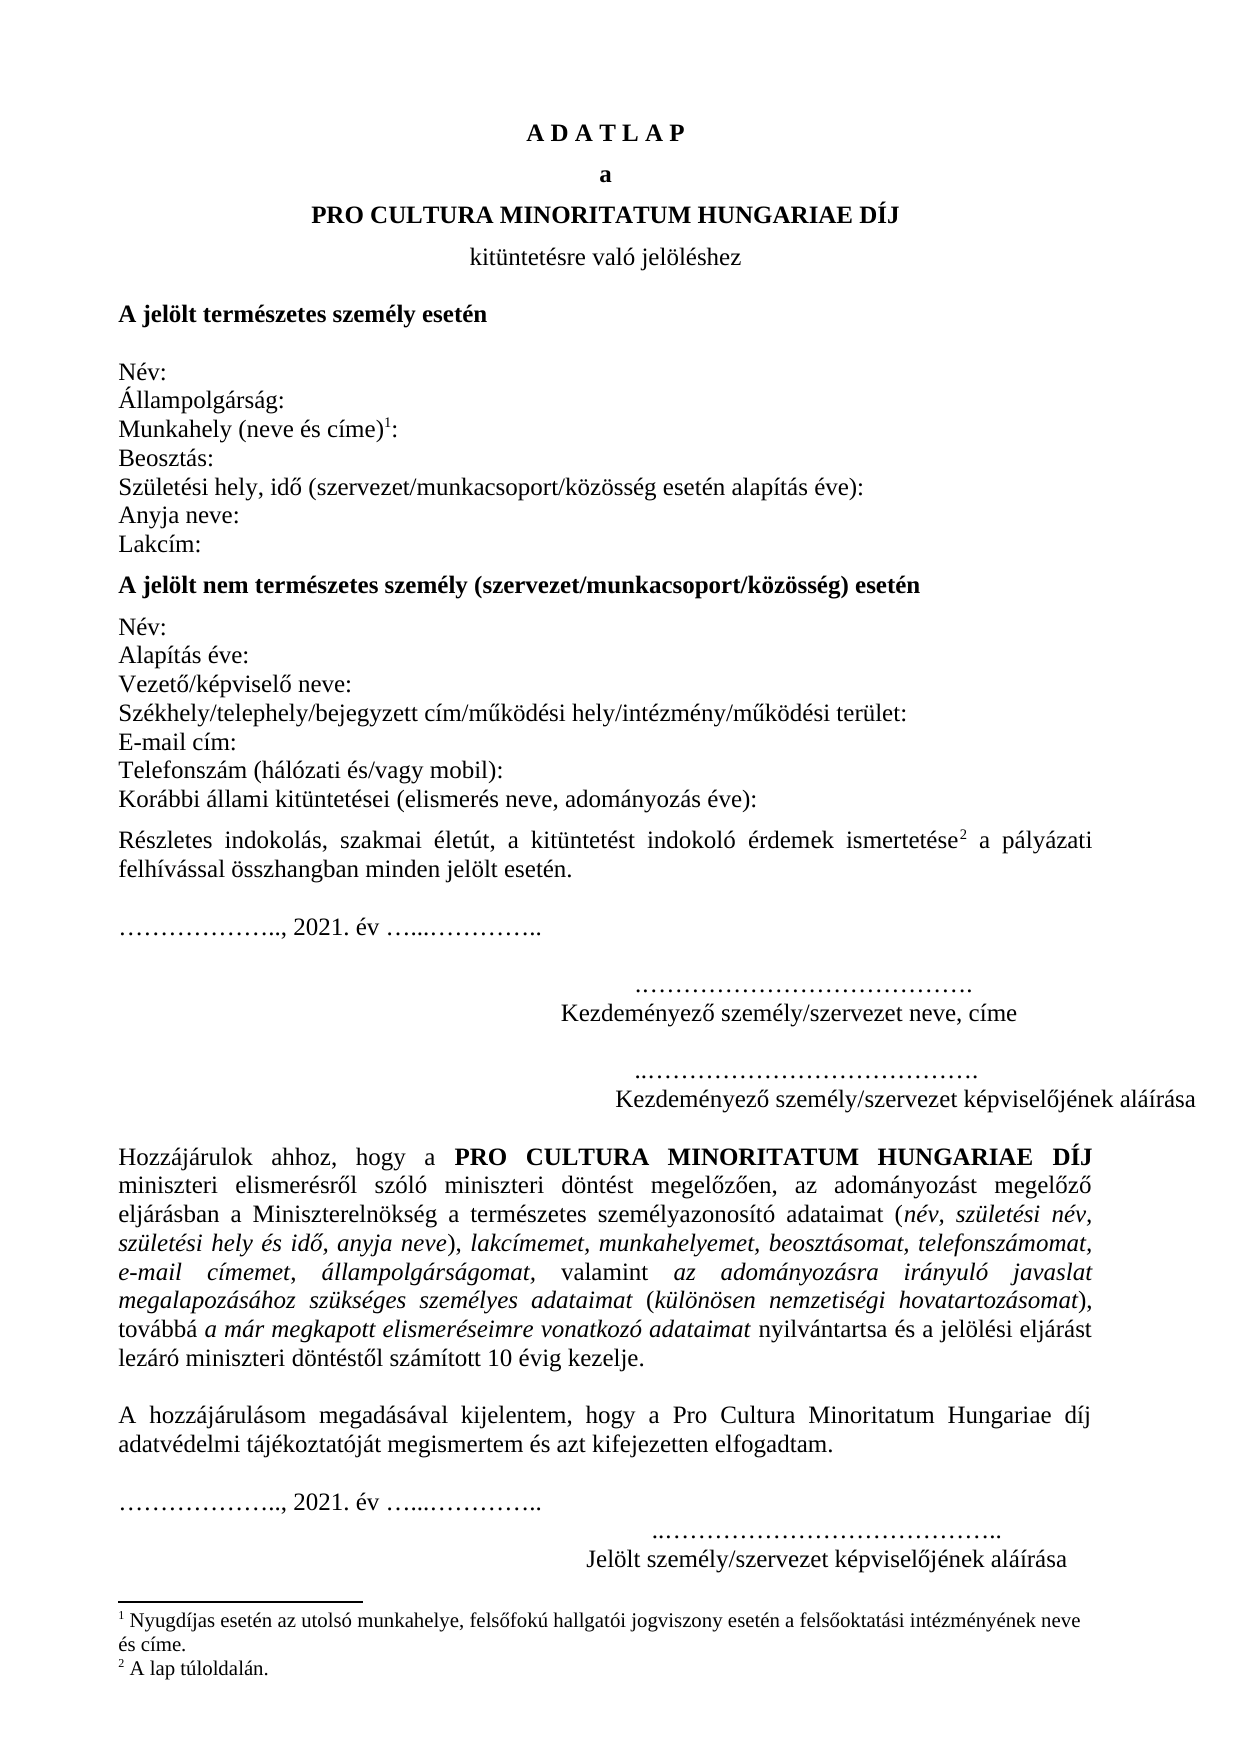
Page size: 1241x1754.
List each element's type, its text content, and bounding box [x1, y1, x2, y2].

text A hozzájárulásom megadásával kijelentem, hogy a Pro Cultura Minoritatum Hungariae díj adatvédelmi tájékoztatóját megismertem és azt kifejezetten elfogadtam. [118, 1401, 1092, 1458]
text E-mail cím: [118, 727, 1092, 756]
text kitüntetésre való jelöléshez [118, 242, 1092, 271]
text Székhely/telephely/bejegyzett cím/működési hely/intézmény/működési terület: [118, 698, 1092, 727]
text Beosztás: [118, 443, 1092, 472]
text Alapítás éve: [118, 641, 1092, 669]
text Lakcím: [118, 529, 1092, 558]
text Jelölt személy/szervezet képviselőjének aláírása [118, 1544, 1092, 1573]
text Állampolgárság: [118, 386, 1092, 414]
text Név: [118, 357, 1092, 386]
text Születési hely, idő (szervezet/munkacsoport/közösség esetén alapítás éve): [118, 472, 1092, 501]
text Részletes indokolás, szakmai életút, a kitüntetést indokoló érdemek ismertetése a pályázati felhívással összhangban minden jelölt esetén. [118, 826, 1092, 883]
text PRO CULTURA MINORITATUM HUNGARIAE DÍJ [118, 201, 1092, 229]
text ……………….., 2021. év …...………….. [118, 912, 1092, 941]
text Hozzájárulok ahhoz, hogy a PRO CULTURA MINORITATUM HUNGARIAE DÍJ miniszteri elismerésről szóló miniszteri döntést megelőzően, az adományozást megelőző eljárásban a Miniszterelnökség a természetes személyazonosító adataimat (név, születési név, születési hely és idő, anyja neve), lakcímemet, munkahelyemet, beosztásomat, telefonszámomat, e-mail címemet, állampolgárságomat, valamint az adományozásra irányuló javaslat megalapozásához szükséges személyes adataimat (különösen nemzetiségi hovatartozásomat), továbbá a már megkapott elismeréseimre vonatkozó adataimat nyilvántartsa és a jelölési eljárást lezáró miniszteri döntéstől számított 10 évig kezelje. [118, 1142, 1092, 1372]
text ..………………………………….. [487, 1516, 1092, 1544]
text ..…………………………………. [118, 1056, 1092, 1084]
text Telefonszám (hálózati és/vagy mobil): [118, 756, 1092, 784]
text Munkahely (neve és címe): [118, 414, 1092, 443]
text Anyja neve: [118, 501, 1092, 529]
text Név: [118, 612, 1092, 641]
text ……………….., 2021. év …...………….. [118, 1487, 1092, 1516]
text A jelölt nem természetes személy (szervezet/munkacsoport/közösség) esetén [118, 571, 1092, 599]
text Kezdeményező személy/szervezet neve, címe [118, 998, 1092, 1027]
text .…………………………………. [561, 969, 1092, 998]
text Kezdeményező személy/szervezet képviselőjének aláírása [118, 1084, 1092, 1113]
text A D A T L A P [118, 118, 1092, 147]
text Vezető/képviselő neve: [118, 669, 1092, 698]
text A jelölt természetes személy esetén [118, 299, 1092, 328]
text Korábbi állami kitüntetései (elismerés neve, adományozás éve): [118, 784, 1092, 813]
text a [118, 159, 1092, 188]
